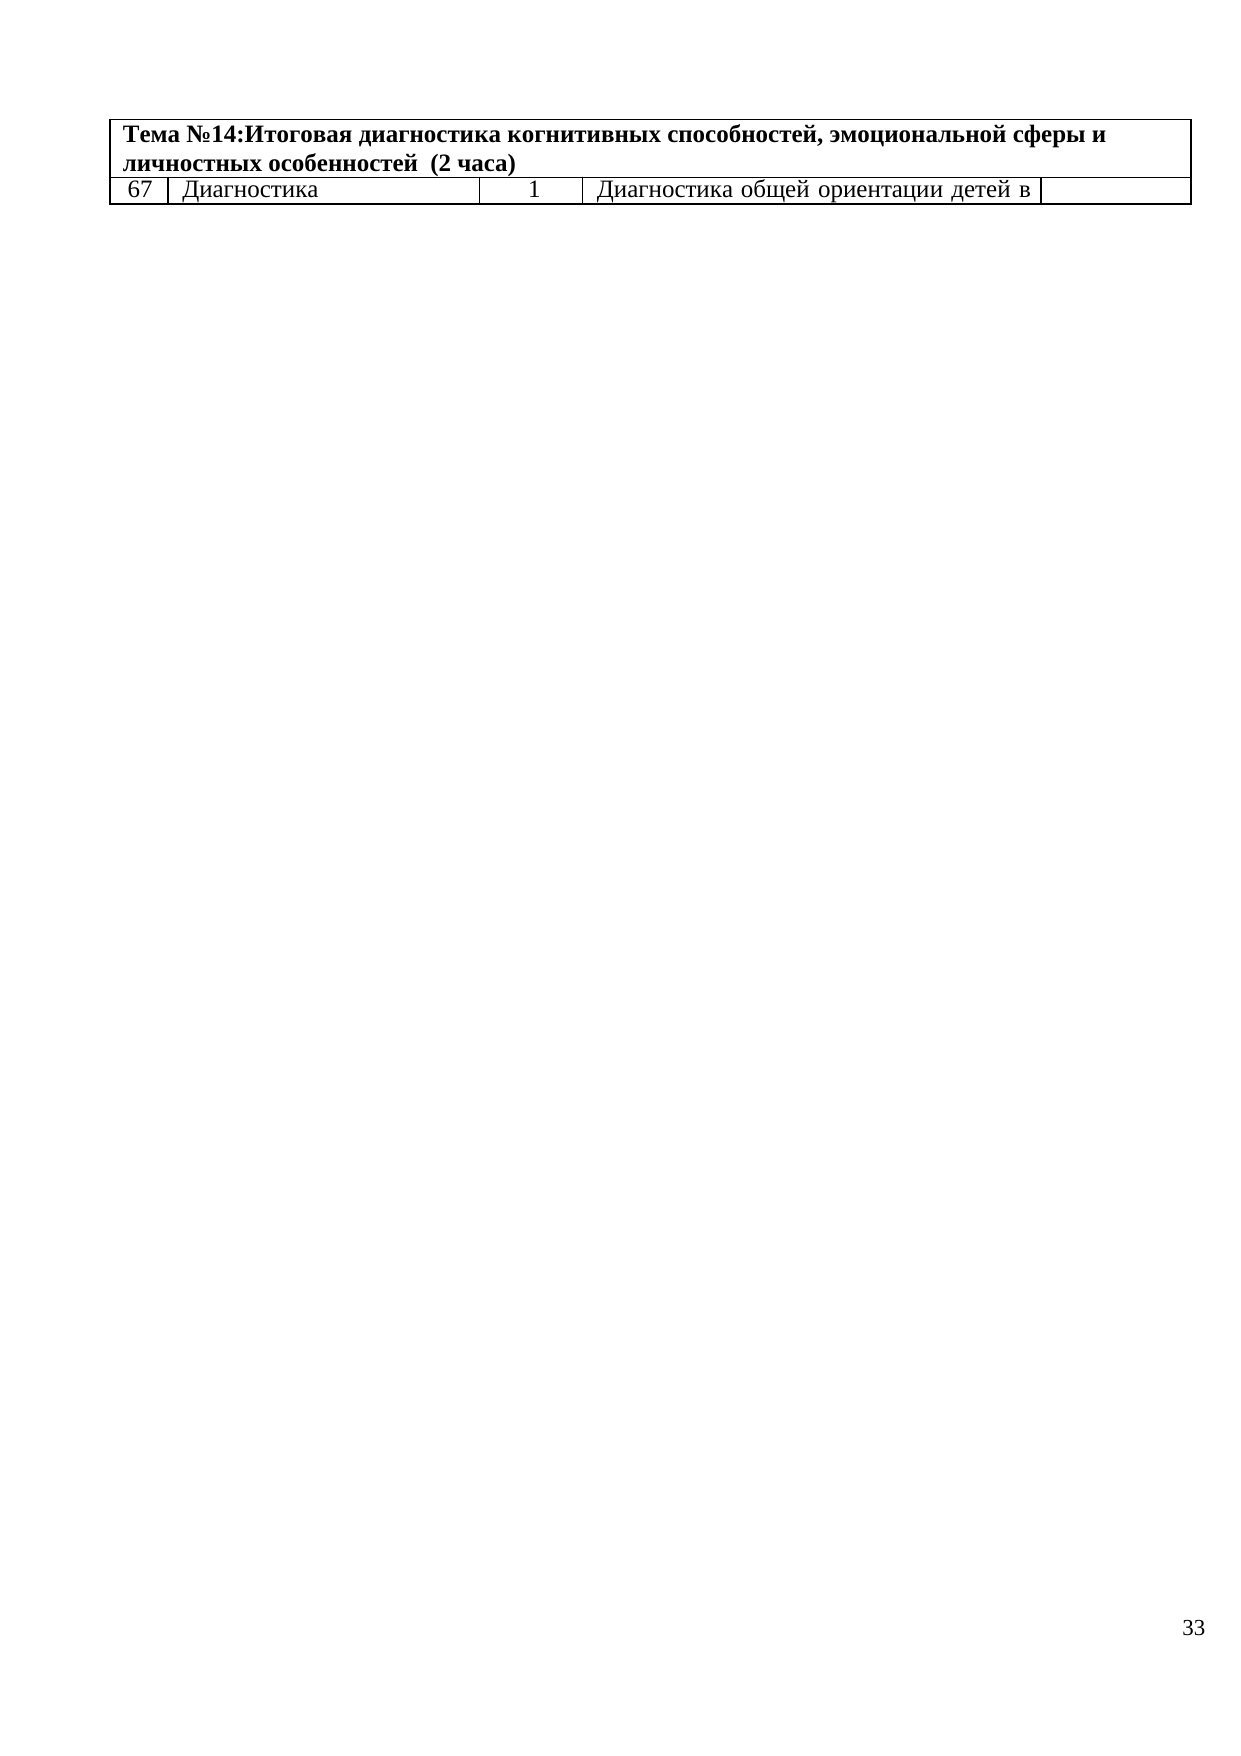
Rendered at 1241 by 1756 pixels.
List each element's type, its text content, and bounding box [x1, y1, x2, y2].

table_cell Тема №14:Итоговая диагностика когнитивных способностей, эмоциональной сферы и личностных особенностей (2 часа) [111, 120, 1190, 177]
table_cell Диагностика [169, 178, 479, 203]
table_cell Диагностика общей ориентации детей в [583, 178, 1040, 203]
table_cell [1042, 178, 1190, 203]
table_cell 67 [111, 178, 167, 203]
table_cell 1 [480, 178, 582, 203]
